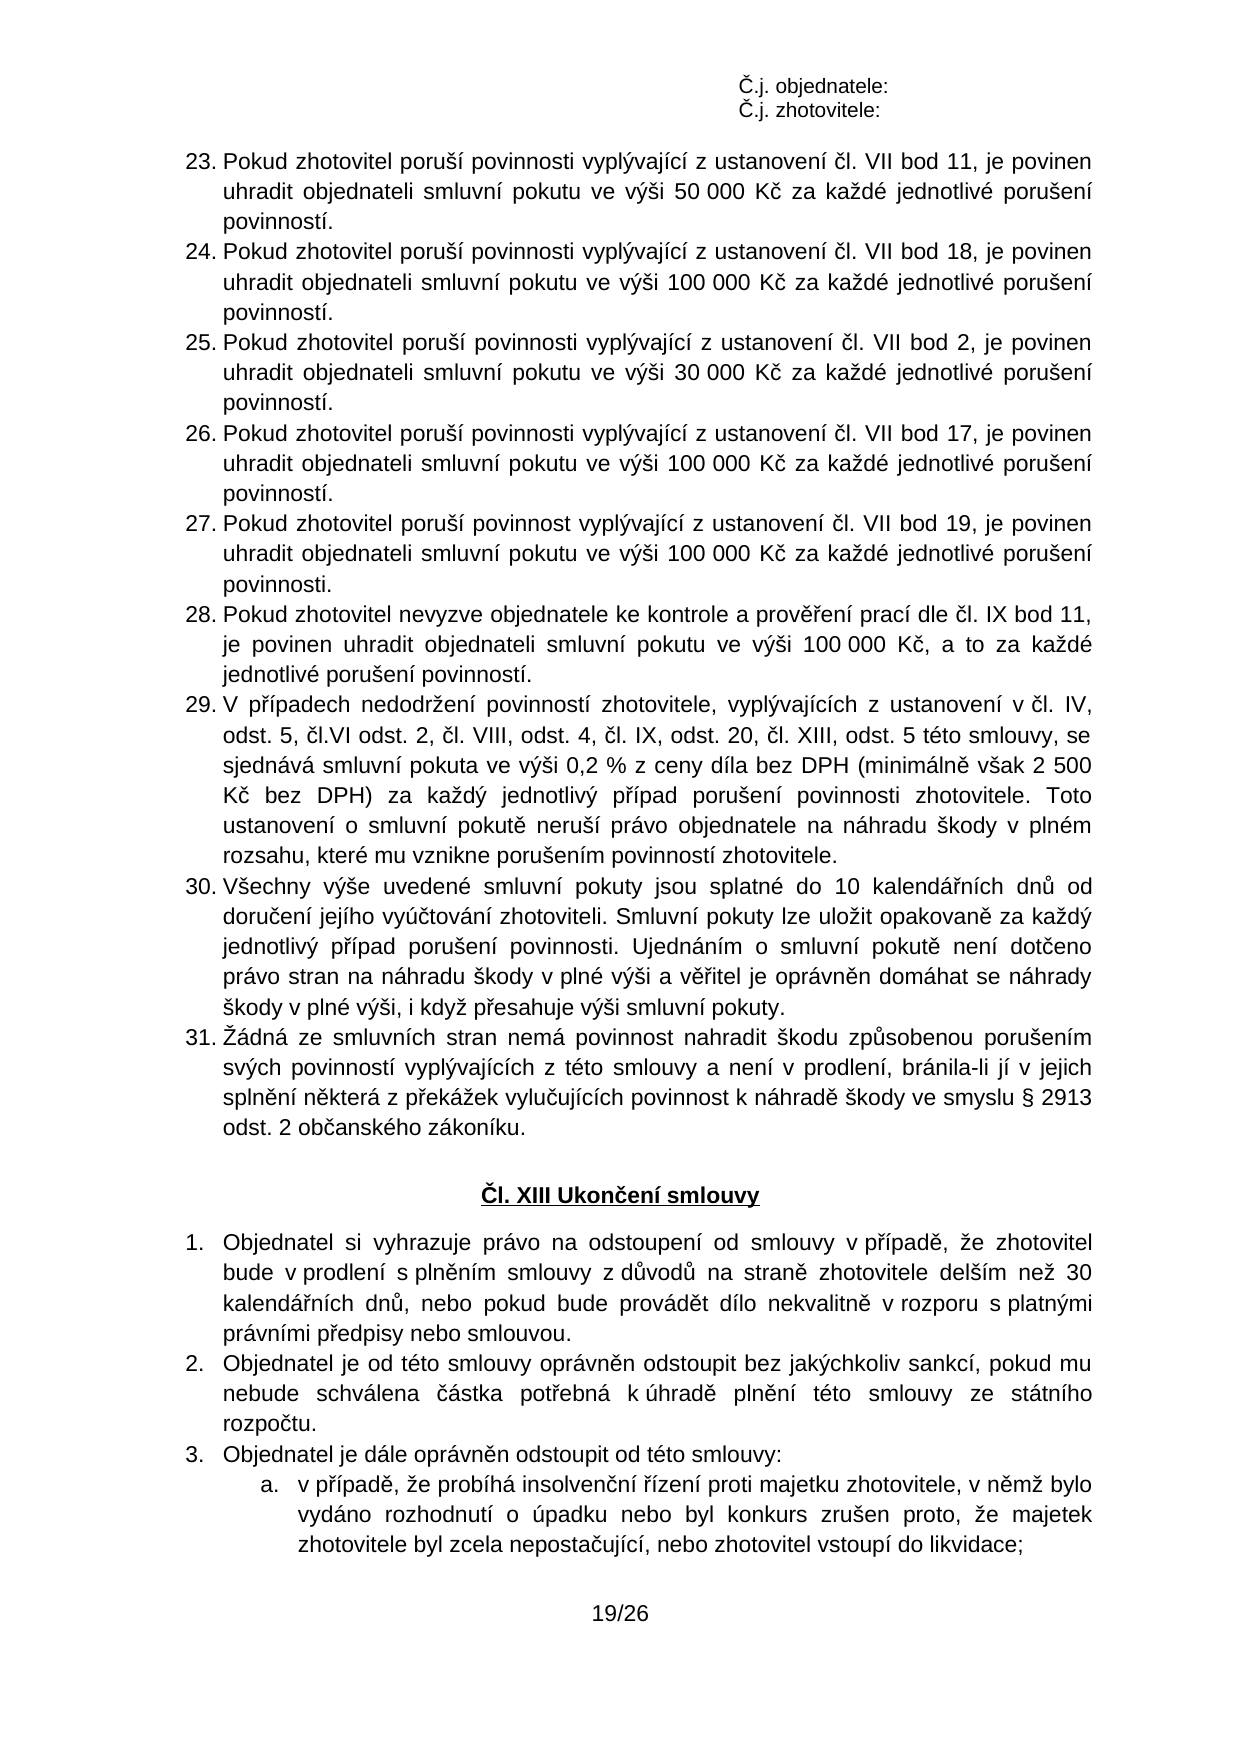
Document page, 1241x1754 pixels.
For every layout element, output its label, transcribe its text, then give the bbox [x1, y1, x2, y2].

list V případech nedodržení povinností zhotovitele, vyplývajících z ustanovení v čl. IV, odst. 5, čl.VI odst. 2, čl. VIII, odst. 4, čl. IX, odst. 20, čl. XIII, odst. 5 této smlouvy, se sjednává smluvní pokuta ve výši 0,2 % z ceny díla bez DPH (minimálně však 2 500 Kč bez DPH) za každý jednotlivý případ porušení povinnosti zhotovitele. Toto ustanovení o smluvní pokutě neruší právo objednatele na náhradu škody v plném rozsahu, které mu vznikne porušením povinností zhotovitele. [185, 691, 1093, 869]
list v případě, že probíhá insolvenční řízení proti majetku zhotovitele, v němž bylo vydáno rozhodnutí o úpadku nebo byl konkurs zrušen proto, že majetek zhotovitele byl zcela nepostačující, nebo zhotovitel vstoupí do likvidace; [260, 1471, 1093, 1558]
list Objednatel je od této smlouvy oprávněn odstoupit bez jakýchkoliv sankcí, pokud mu nebude schválena částka potřebná k úhradě plnění této smlouvy ze státního rozpočtu. [185, 1350, 1093, 1437]
list Všechny výše uvedené smluvní pokuty jsou splatné do 10 kalendářních dnů od doručení jejího vyúčtování zhotoviteli. Smluvní pokuty lze uložit opakovaně za každý jednotlivý případ porušení povinnosti. Ujednáním o smluvní pokutě není dotčeno právo stran na náhradu škody v plné výši a věřitel je oprávněn domáhat se náhrady škody v plné výši, i když přesahuje výši smluvní pokuty. [185, 873, 1093, 1020]
list Pokud zhotovitel nevyzve objednatele ke kontrole a prověření prací dle čl. IX bod 11, je povinen uhradit objednateli smluvní pokutu ve výši 100 000 Kč, a to za každé jednotlivé porušení povinností. [185, 601, 1093, 687]
text Čl. XIII Ukončení smlouvy [148, 1182, 1093, 1208]
list Žádná ze smluvních stran nemá povinnost nahradit škodu způsobenou porušením svých povinností vyplývajících z této smlouvy a není v prodlení, bránila-li jí v jejich splnění některá z překážek vylučujících povinnost k náhradě škody ve smyslu § 2913 odst. 2 občanského zákoníku. [185, 1024, 1093, 1141]
list Pokud zhotovitel poruší povinnosti vyplývající z ustanovení čl. VII bod 2, je povinen uhradit objednateli smluvní pokutu ve výši 30 000 Kč za každé jednotlivé porušení povinností. [185, 329, 1093, 416]
list Objednatel je dále oprávněn odstoupit od této smlouvy: [185, 1441, 1093, 1467]
list Pokud zhotovitel poruší povinnosti vyplývající z ustanovení čl. VII bod 17, je povinen uhradit objednateli smluvní pokutu ve výši 100 000 Kč za každé jednotlivé porušení povinností. [185, 419, 1093, 506]
list Objednatel si vyhrazuje právo na odstoupení od smlouvy v případě, že zhotovitel bude v prodlení s plněním smlouvy z důvodů na straně zhotovitele delším než 30 kalendářních dnů, nebo pokud bude provádět dílo nekvalitně v rozporu s platnými právními předpisy nebo smlouvou. [185, 1229, 1093, 1346]
list Pokud zhotovitel poruší povinnosti vyplývající z ustanovení čl. VII bod 11, je povinen uhradit objednateli smluvní pokutu ve výši 50 000 Kč za každé jednotlivé porušení povinností. [185, 148, 1093, 234]
list Pokud zhotovitel poruší povinnosti vyplývající z ustanovení čl. VII bod 18, je povinen uhradit objednateli smluvní pokutu ve výši 100 000 Kč za každé jednotlivé porušení povinností. [185, 238, 1093, 325]
list Pokud zhotovitel poruší povinnost vyplývající z ustanovení čl. VII bod 19, je povinen uhradit objednateli smluvní pokutu ve výši 100 000 Kč za každé jednotlivé porušení povinnosti. [185, 510, 1093, 597]
